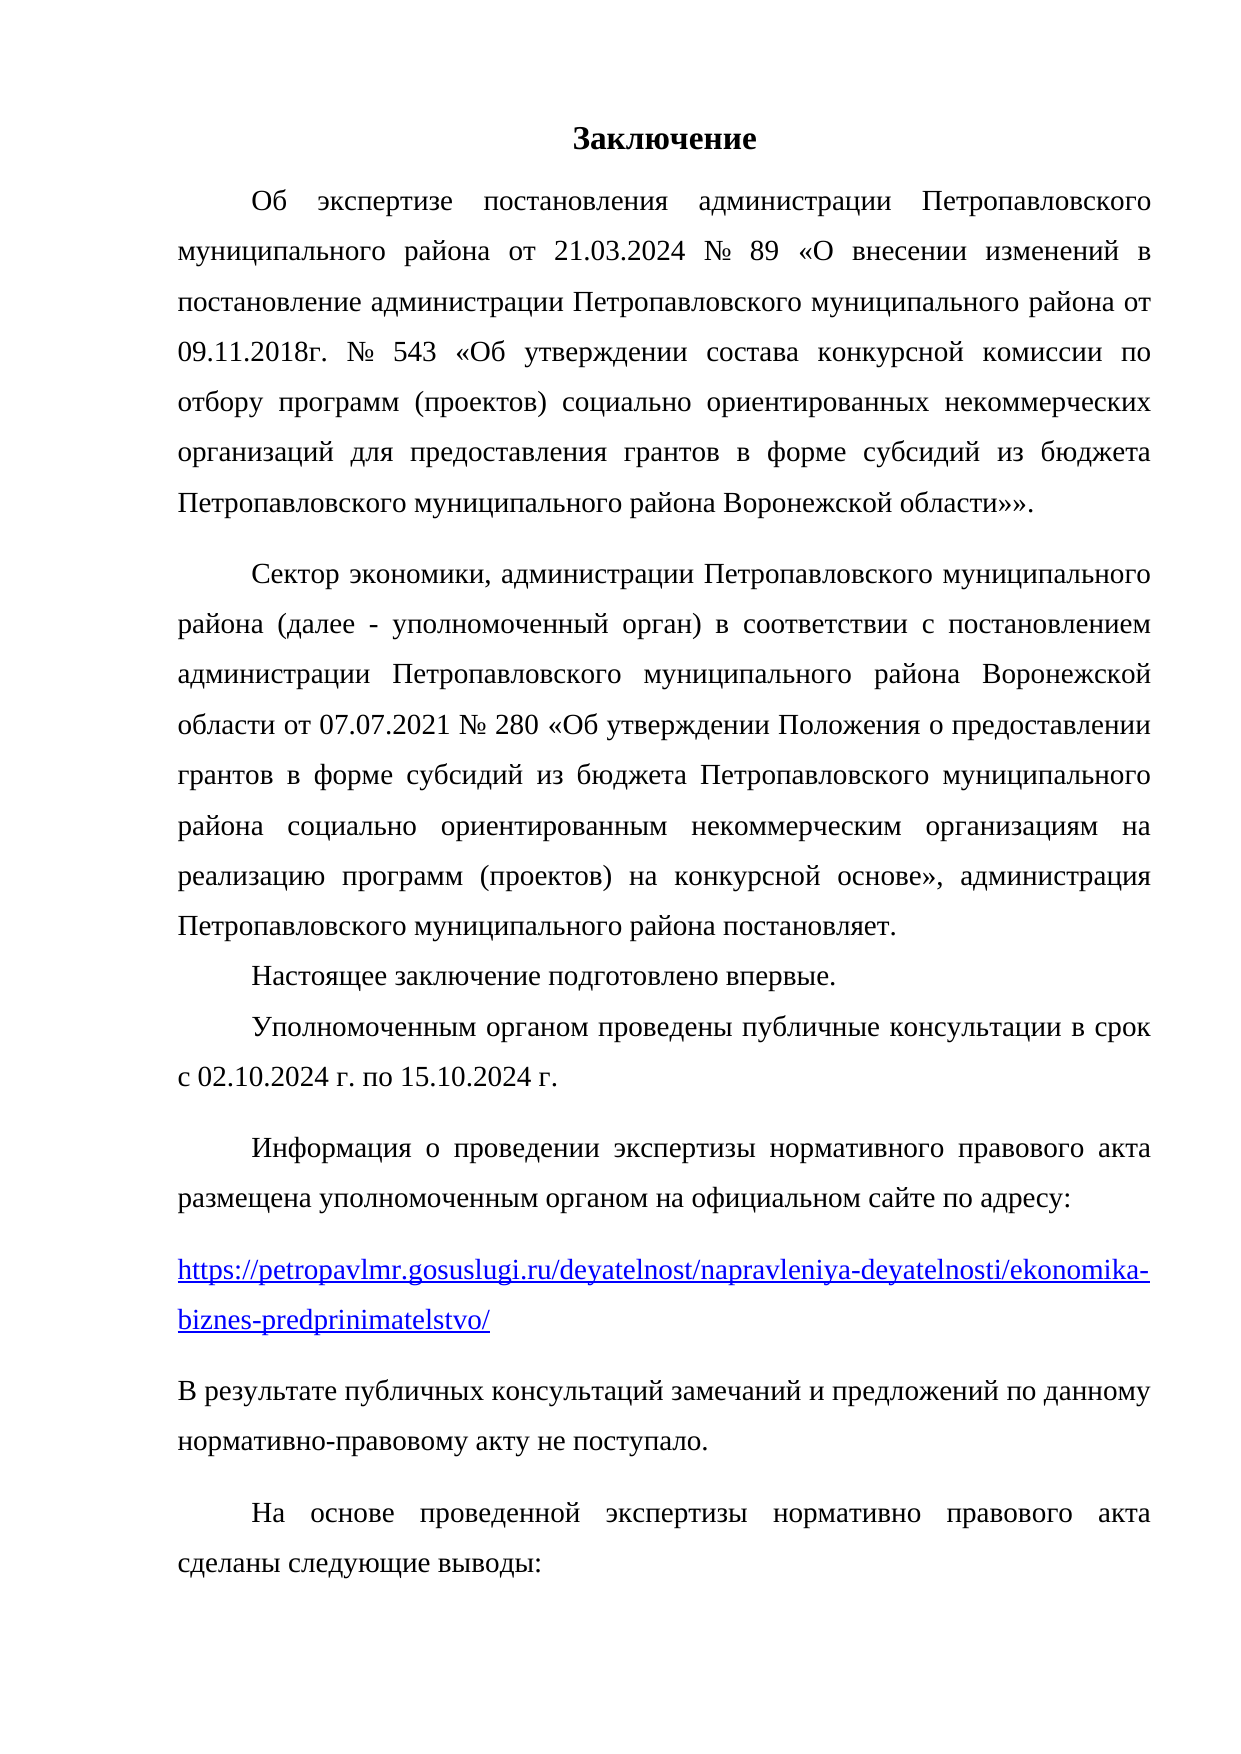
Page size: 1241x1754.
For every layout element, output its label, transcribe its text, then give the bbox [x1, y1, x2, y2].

text https://petropavlmr.gosuslugi.ru/deyatelnost/napravleniya-deyatelnosti/ekonomika-biznes-predprinimatelstvo/ [177, 1252, 1152, 1336]
text Заключение [177, 118, 1152, 156]
text В результате публичных консультаций замечаний и предложений по данному нормативно-правовому акту не поступало. [177, 1373, 1152, 1457]
text Информация о проведении экспертизы нормативного правового акта размещена уполномоченным органом на официальном сайте по адресу: [177, 1130, 1152, 1214]
text Уполномоченным органом проведены публичные консультации в срок с 02.10.2024 г. по 15.10.2024 г. [177, 1009, 1152, 1093]
text На основе проведенной экспертизы нормативно правового акта сделаны следующие выводы: [177, 1495, 1152, 1578]
text Сектор экономики, администрации Петропавловского муниципального района (далее - уполномоченный орган) в соответствии с постановлением администрации Петропавловского муниципального района Воронежской области от 07.07.2021 № 280 «Об утверждении Положения о предоставлении грантов в форме субсидий из бюджета Петропавловского муниципального района социально ориентированным некоммерческим организациям на реализацию программ (проектов) на конкурсной основе», администрация Петропавловского муниципального района постановляет. [177, 556, 1152, 942]
text Настоящее заключение подготовлено впервые. [177, 958, 1152, 992]
text Об экспертизе постановления администрации Петропавловского муниципального района от 21.03.2024 № 89 «О внесении изменений в постановление администрации Петропавловского муниципального района от 09.11.2018г. № 543 «Об утверждении состава конкурсной комиссии по отбору программ (проектов) социально ориентированных некоммерческих организаций для предоставления грантов в форме субсидий из бюджета Петропавловского муниципального района Воронежской области»». [177, 183, 1152, 518]
